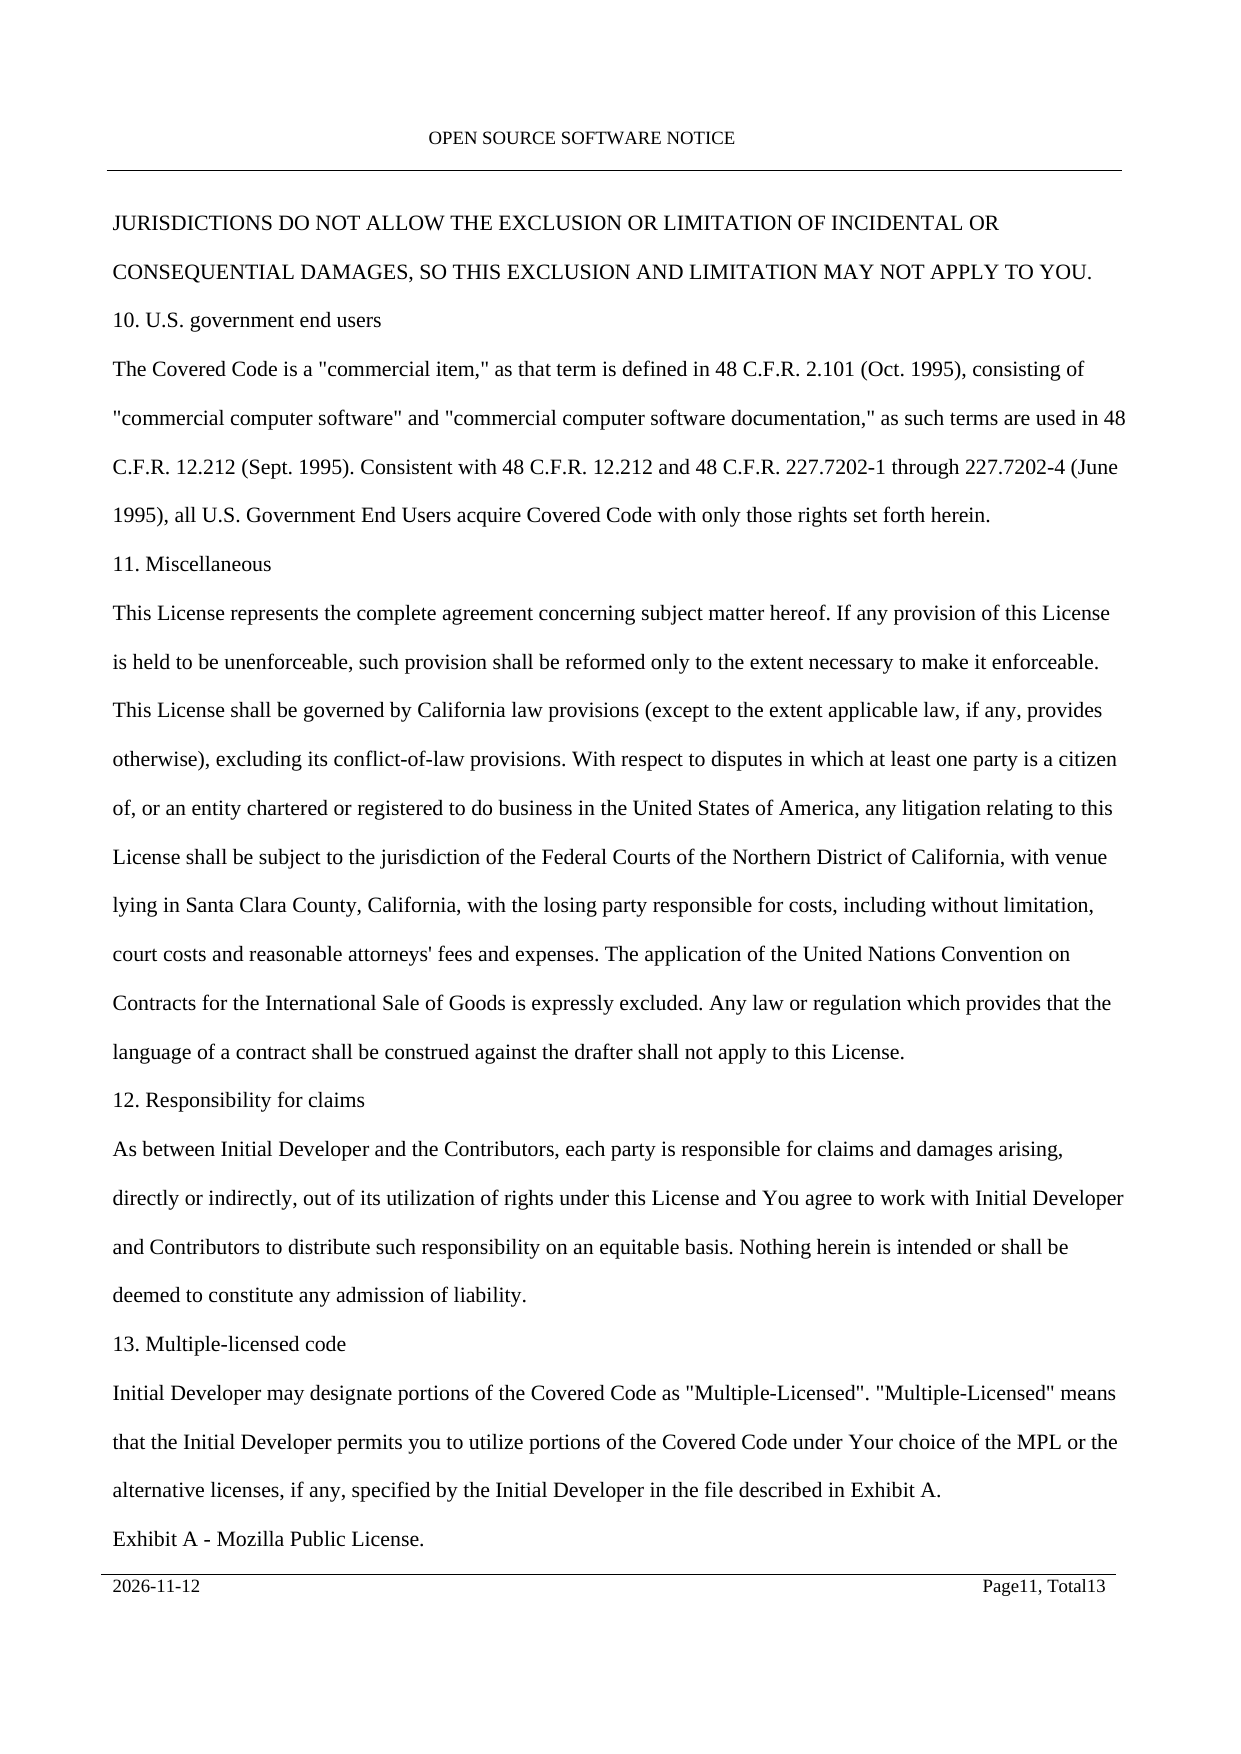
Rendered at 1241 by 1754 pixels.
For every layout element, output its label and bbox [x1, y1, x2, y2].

text [112, 206, 1128, 1555]
